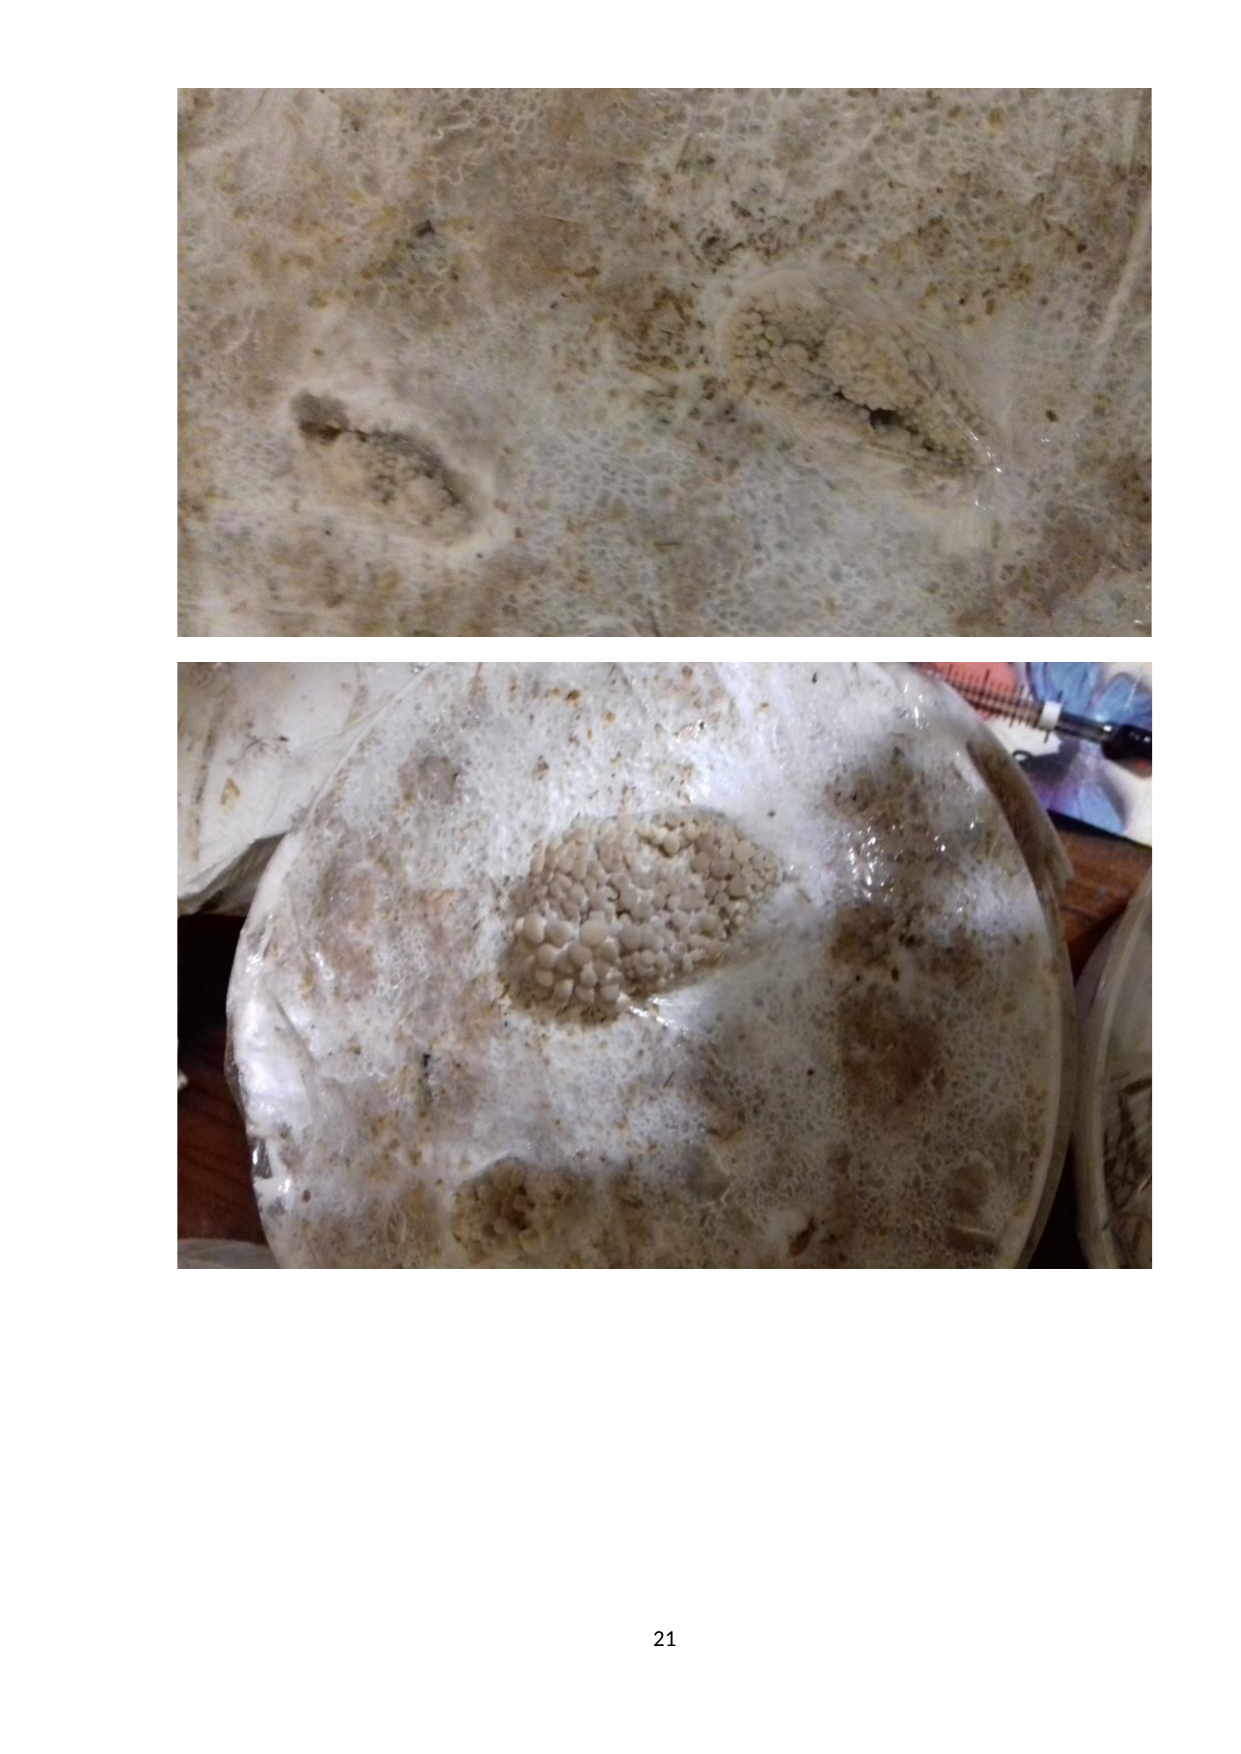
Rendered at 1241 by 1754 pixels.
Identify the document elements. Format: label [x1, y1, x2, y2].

picture [177, 88, 1152, 637]
picture [177, 662, 1153, 1269]
